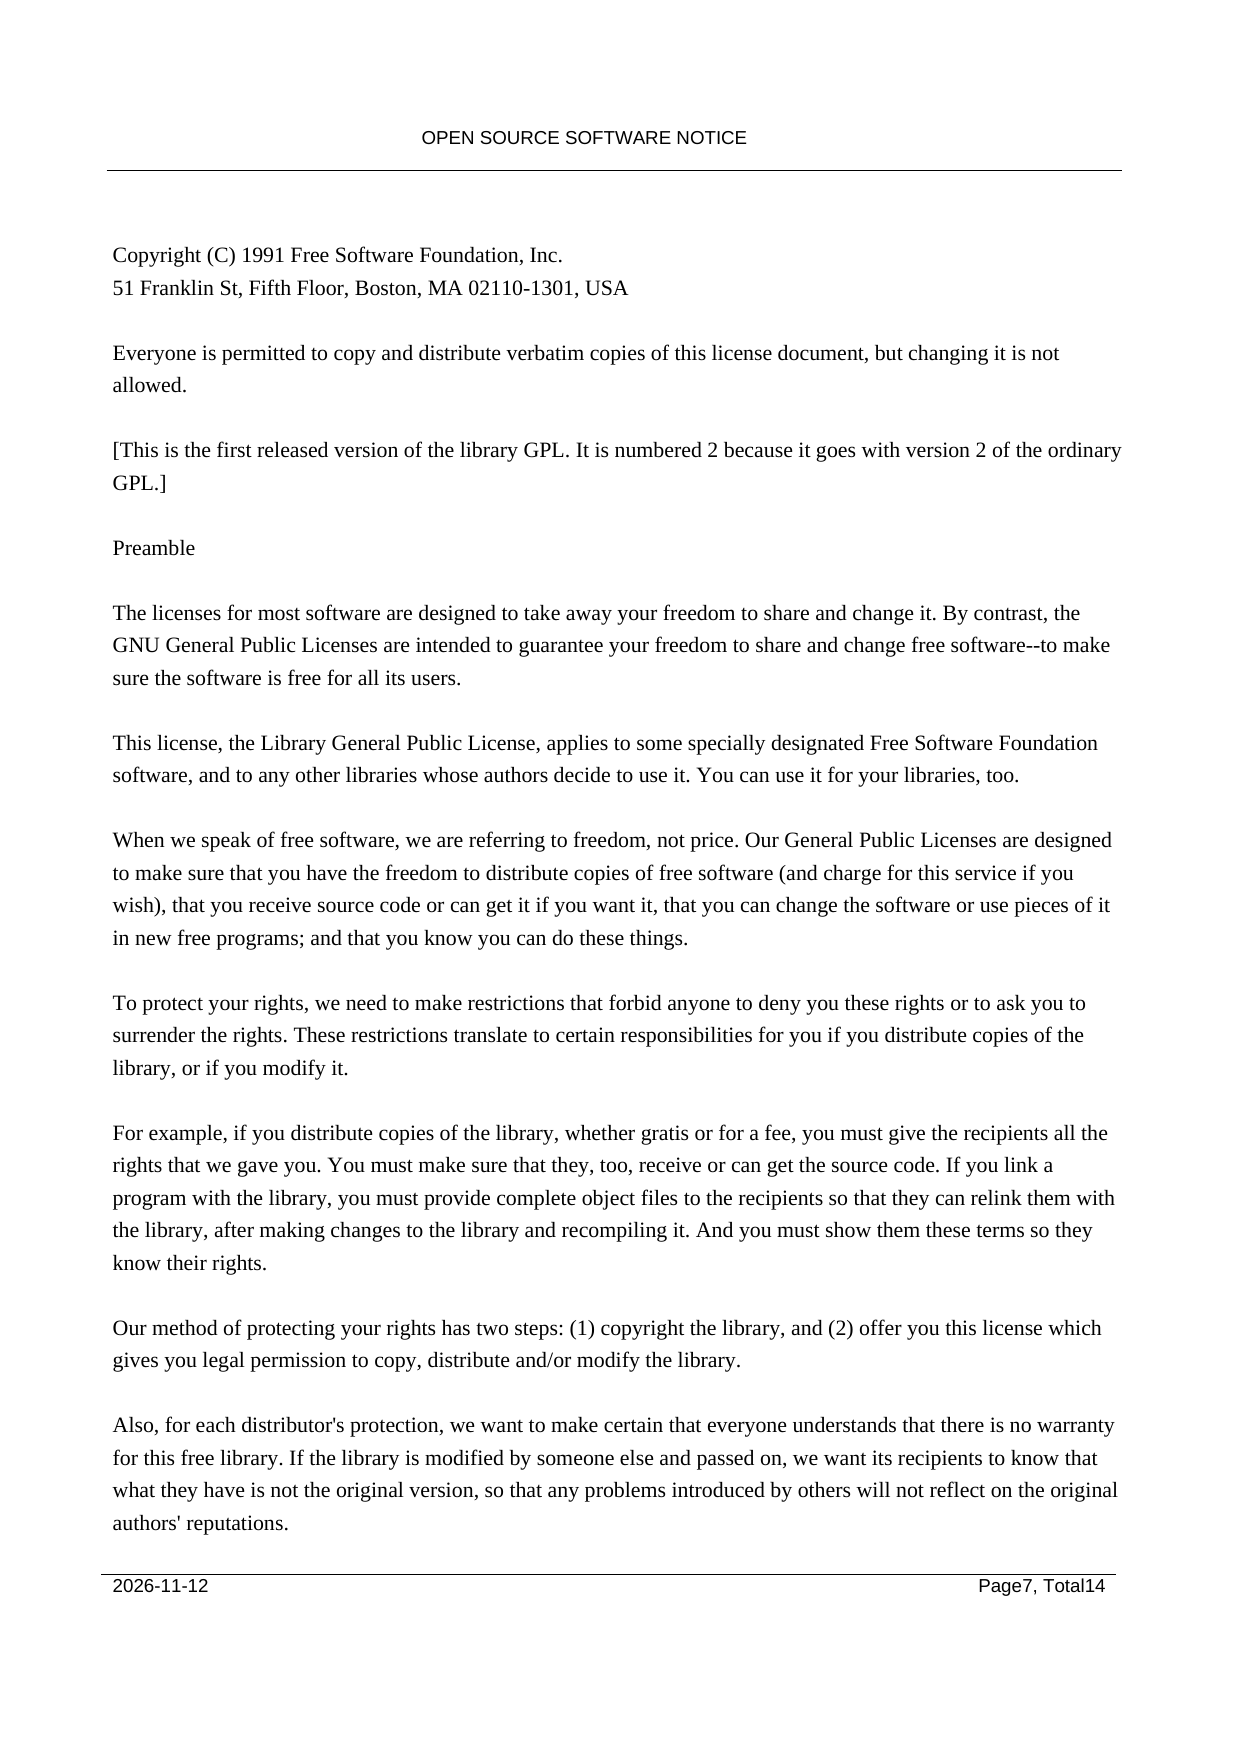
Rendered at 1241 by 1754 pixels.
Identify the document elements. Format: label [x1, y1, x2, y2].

text [112, 206, 1128, 1539]
